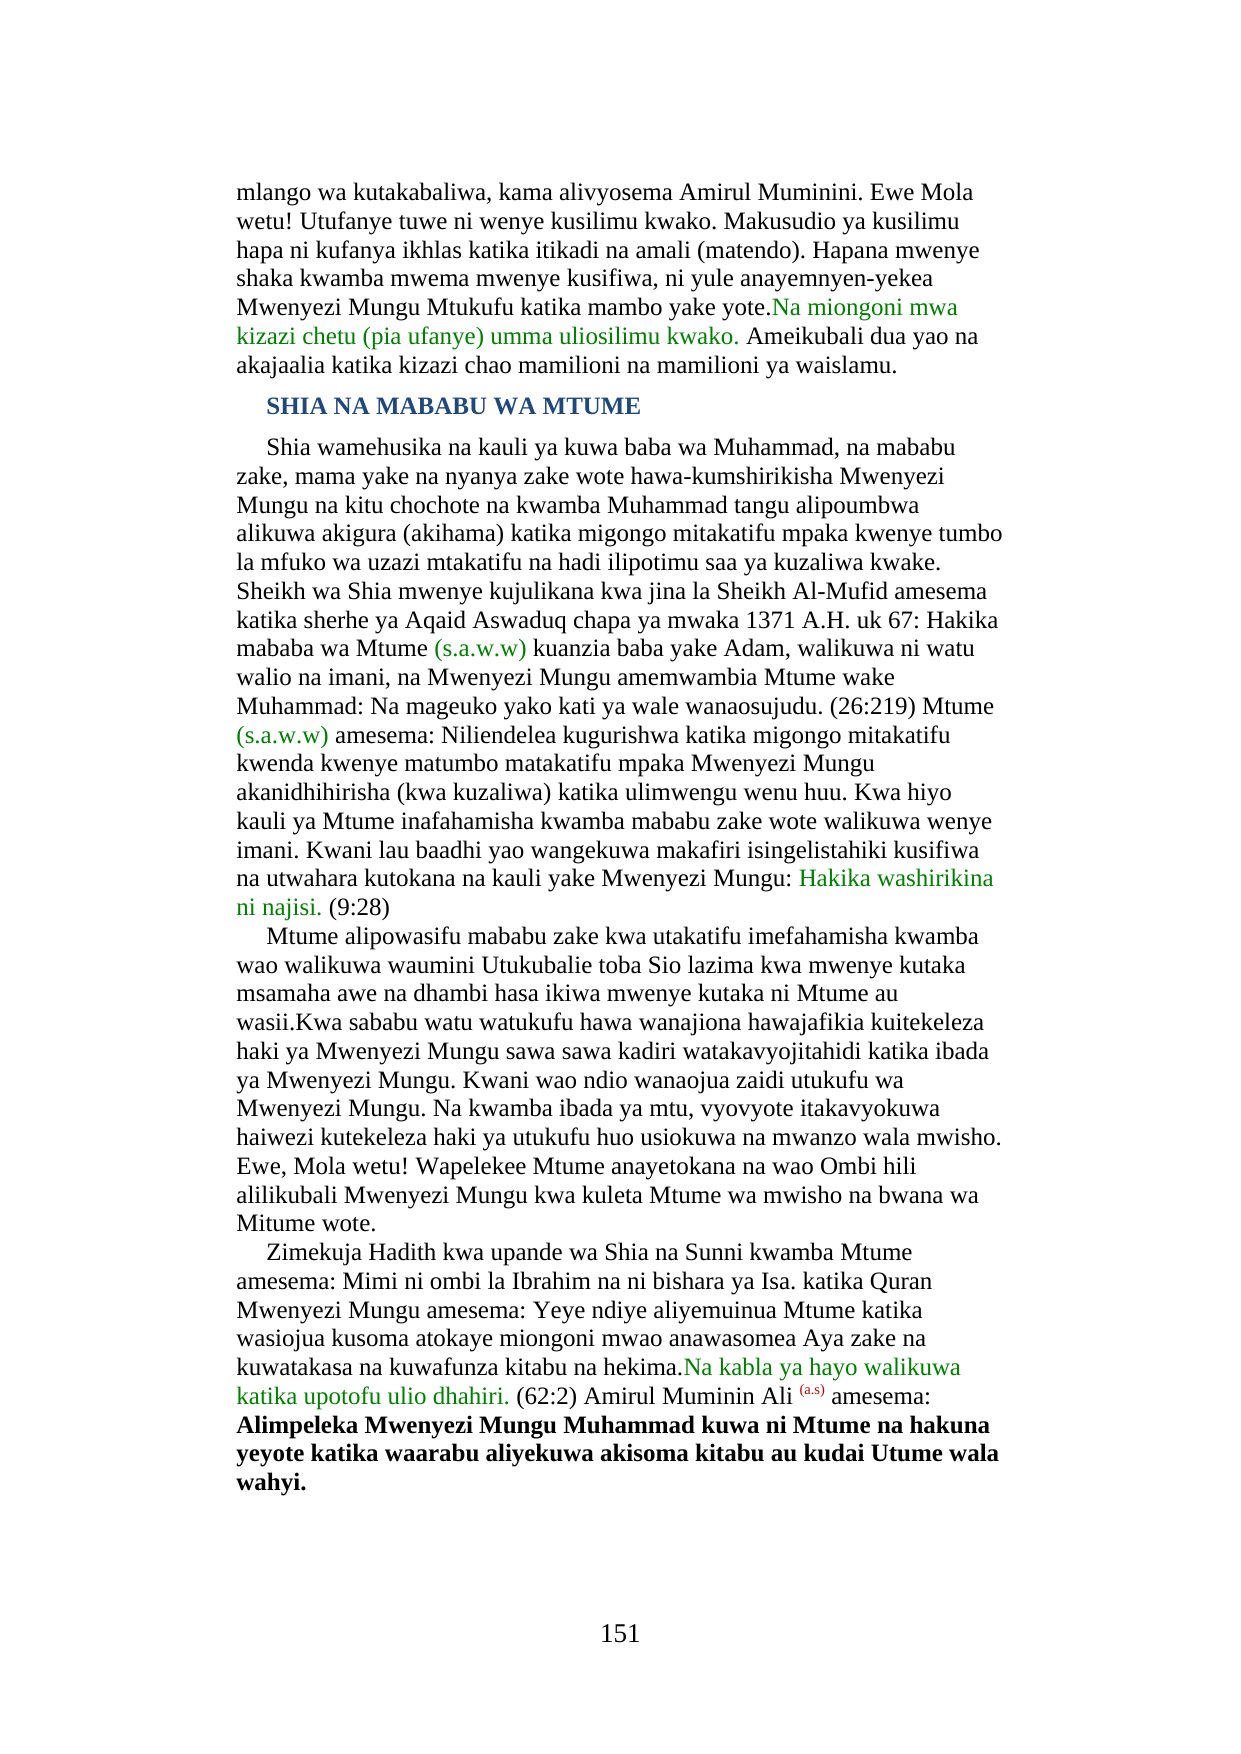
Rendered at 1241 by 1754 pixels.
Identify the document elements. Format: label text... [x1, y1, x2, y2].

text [236, 177, 1004, 378]
text Mtume alipowasifu mababu zake kwa utakatifu imefahamisha kwamba wao walikuwa waumini Utukubalie toba Sio lazima kwa mwenye kutaka msamaha awe na dhambi hasa ikiwa mwenye kutaka ni Mtume au wasii.Kwa sababu watu watukufu hawa wanajiona hawajafikia kuitekeleza haki ya Mwenyezi Mungu sawa sawa kadiri watakavyojitahidi katika ibada ya Mwenyezi Mungu. Kwani wao ndio wanaojua zaidi utukufu wa Mwenyezi Mungu. Na kwamba ibada ya mtu, vyovyote itakavyokuwa haiwezi kutekeleza haki ya utukufu huo usiokuwa na mwanzo wala mwisho. Ewe, Mola wetu! Wapelekee Mtume anayetokana na wao Ombi hili alilikubali Mwenyezi Mungu kwa kuleta Mtume wa mwisho na bwana wa Mitume wote. [236, 921, 1004, 1237]
subtitle SHIA NA MABABU WA MTUME [236, 391, 1004, 420]
text Shia wamehusika na kauli ya kuwa baba wa Muhammad, na mababu zake, mama yake na nyanya zake wote hawa-kumshirikisha Mwenyezi Mungu na kitu chochote na kwamba Muhammad tangu alipoumbwa alikuwa akigura (akihama) katika migongo mitakatifu mpaka kwenye tumbo la mfuko wa uzazi mtakatifu na hadi ilipotimu saa ya kuzaliwa kwake. Sheikh wa Shia mwenye kujulikana kwa jina la Sheikh Al-Mufid amesema katika sherhe ya Aqaid Aswaduq chapa ya mwaka 1371 A.H. uk 67: Hakika mababa wa Mtume (s.a.w.w) kuanzia baba yake Adam, walikuwa ni watu walio na imani, na Mwenyezi Mungu amemwambia Mtume wake Muhammad: Na mageuko yako kati ya wale wanaosujudu. (26:219) Mtume (s.a.w.w) amesema: Niliendelea kugurishwa katika migongo mitakatifu kwenda kwenye matumbo matakatifu mpaka Mwenyezi Mungu akanidhihirisha (kwa kuzaliwa) katika ulimwengu wenu huu. Kwa hiyo kauli ya Mtume inafahamisha kwamba mababu zake wote walikuwa wenye imani. Kwani lau baadhi yao wangekuwa makafiri isingelistahiki kusifiwa na utwahara kutokana na kauli yake Mwenyezi Mungu: Hakika washirikina ni najisi. (9:28) [236, 432, 1004, 921]
text Zimekuja Hadith kwa upande wa Shia na Sunni kwamba Mtume amesema: Mimi ni ombi la Ibrahim na ni bishara ya Isa. katika Quran Mwenyezi Mungu amesema: Yeye ndiye aliyemuinua Mtume katika wasiojua kusoma atokaye miongoni mwao anawasomea Aya zake na kuwatakasa na kuwafunza kitabu na hekima.Na kabla ya hayo walikuwa katika upotofu ulio dhahiri. (62:2) Amirul Muminin Ali (a.s) amesema: Alimpeleka Mwenyezi Mungu Muhammad kuwa ni Mtume na hakuna yeyote katika waarabu aliyekuwa akisoma kitabu au kudai Utume wala wahyi. [236, 1237, 1004, 1496]
